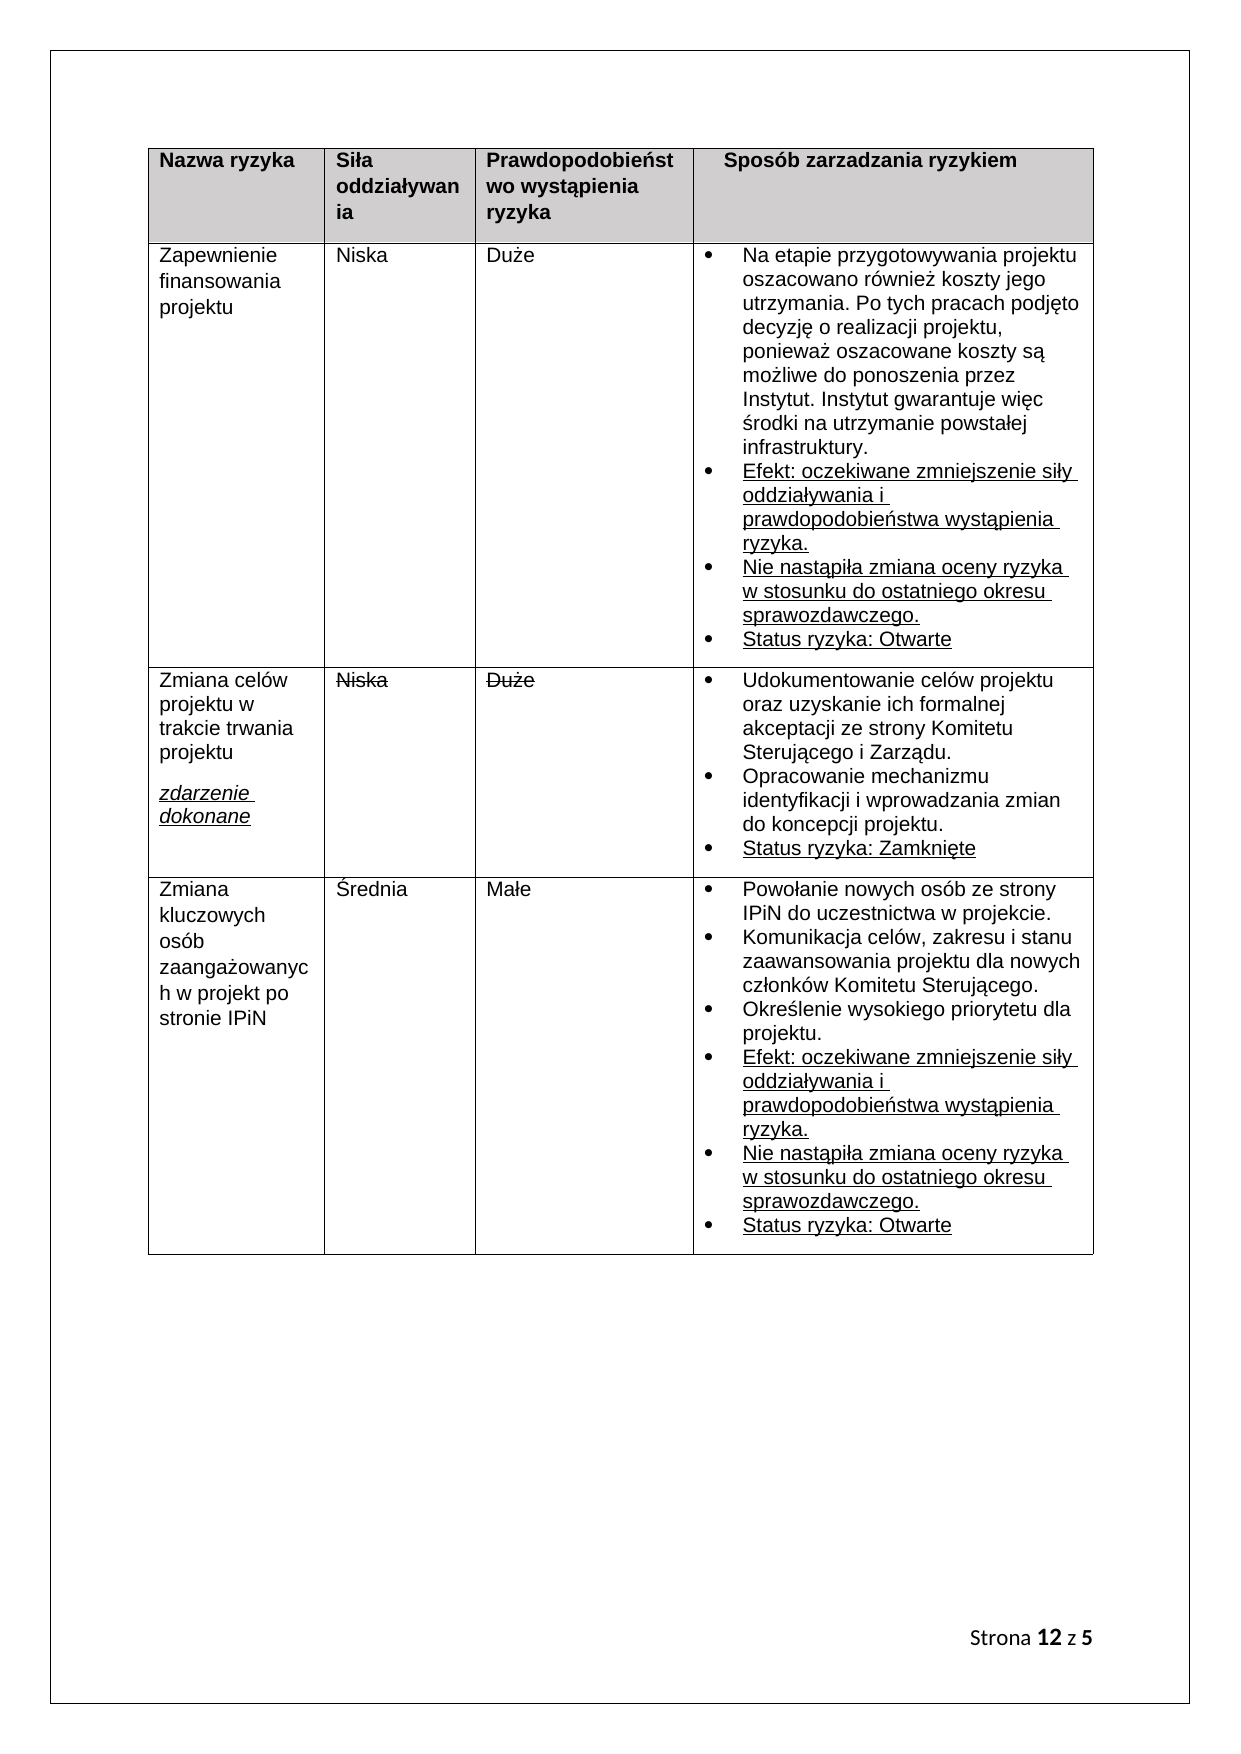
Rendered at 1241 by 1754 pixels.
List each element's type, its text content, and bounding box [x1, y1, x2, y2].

table_cell Niska [325, 668, 475, 876]
table_header Nazwa ryzyka [149, 149, 324, 242]
table_cell Zapewnienie finansowania projektu [149, 244, 324, 667]
table_cell Powołanie nowych osób ze strony IPiN do uczestnictwa w projekcie. Komunikacja celów, zakresu i stanu zaawansowania projektu dla nowych członków Komitetu Sterującego. Określenie wysokiego priorytetu dla projektu. Efekt: oczekiwane zmniejszenie siły oddziaływania i prawdopodobieństwa wystąpienia ryzyka. Nie nastąpiła zmiana oceny ryzyka w stosunku do ostatniego okresu sprawozdawczego. Status ryzyka: Otwarte [694, 878, 1093, 1254]
table_header Siła oddziaływania [325, 149, 475, 242]
table_cell Udokumentowanie celów projektu oraz uzyskanie ich formalnej akceptacji ze strony Komitetu Sterującego i Zarządu. Opracowanie mechanizmu identyfikacji i wprowadzania zmian do koncepcji projektu. Status ryzyka: Zamknięte [694, 668, 1093, 876]
table_cell Duże [476, 668, 693, 876]
table_cell Zmiana celów projektu w trakcie trwania projektu zdarzenie dokonane [149, 668, 324, 876]
table_cell Niska [325, 244, 475, 667]
table_header Prawdopodobieństwo wystąpienia ryzyka [476, 149, 693, 242]
table_cell Duże [476, 244, 693, 667]
table_header Sposób zarzadzania ryzykiem [694, 149, 1093, 242]
table_cell Zmiana kluczowych osób zaangażowanych w projekt po stronie IPiN [149, 878, 324, 1254]
table_cell Na etapie przygotowywania projektu oszacowano również koszty jego utrzymania. Po tych pracach podjęto decyzję o realizacji projektu, ponieważ oszacowane koszty są możliwe do ponoszenia przez Instytut. Instytut gwarantuje więc środki na utrzymanie powstałej infrastruktury. Efekt: oczekiwane zmniejszenie siły oddziaływania i prawdopodobieństwa wystąpienia ryzyka. Nie nastąpiła zmiana oceny ryzyka w stosunku do ostatniego okresu sprawozdawczego. Status ryzyka: Otwarte [694, 244, 1093, 667]
table_cell Średnia [325, 878, 475, 1254]
table_cell Małe [476, 878, 693, 1254]
